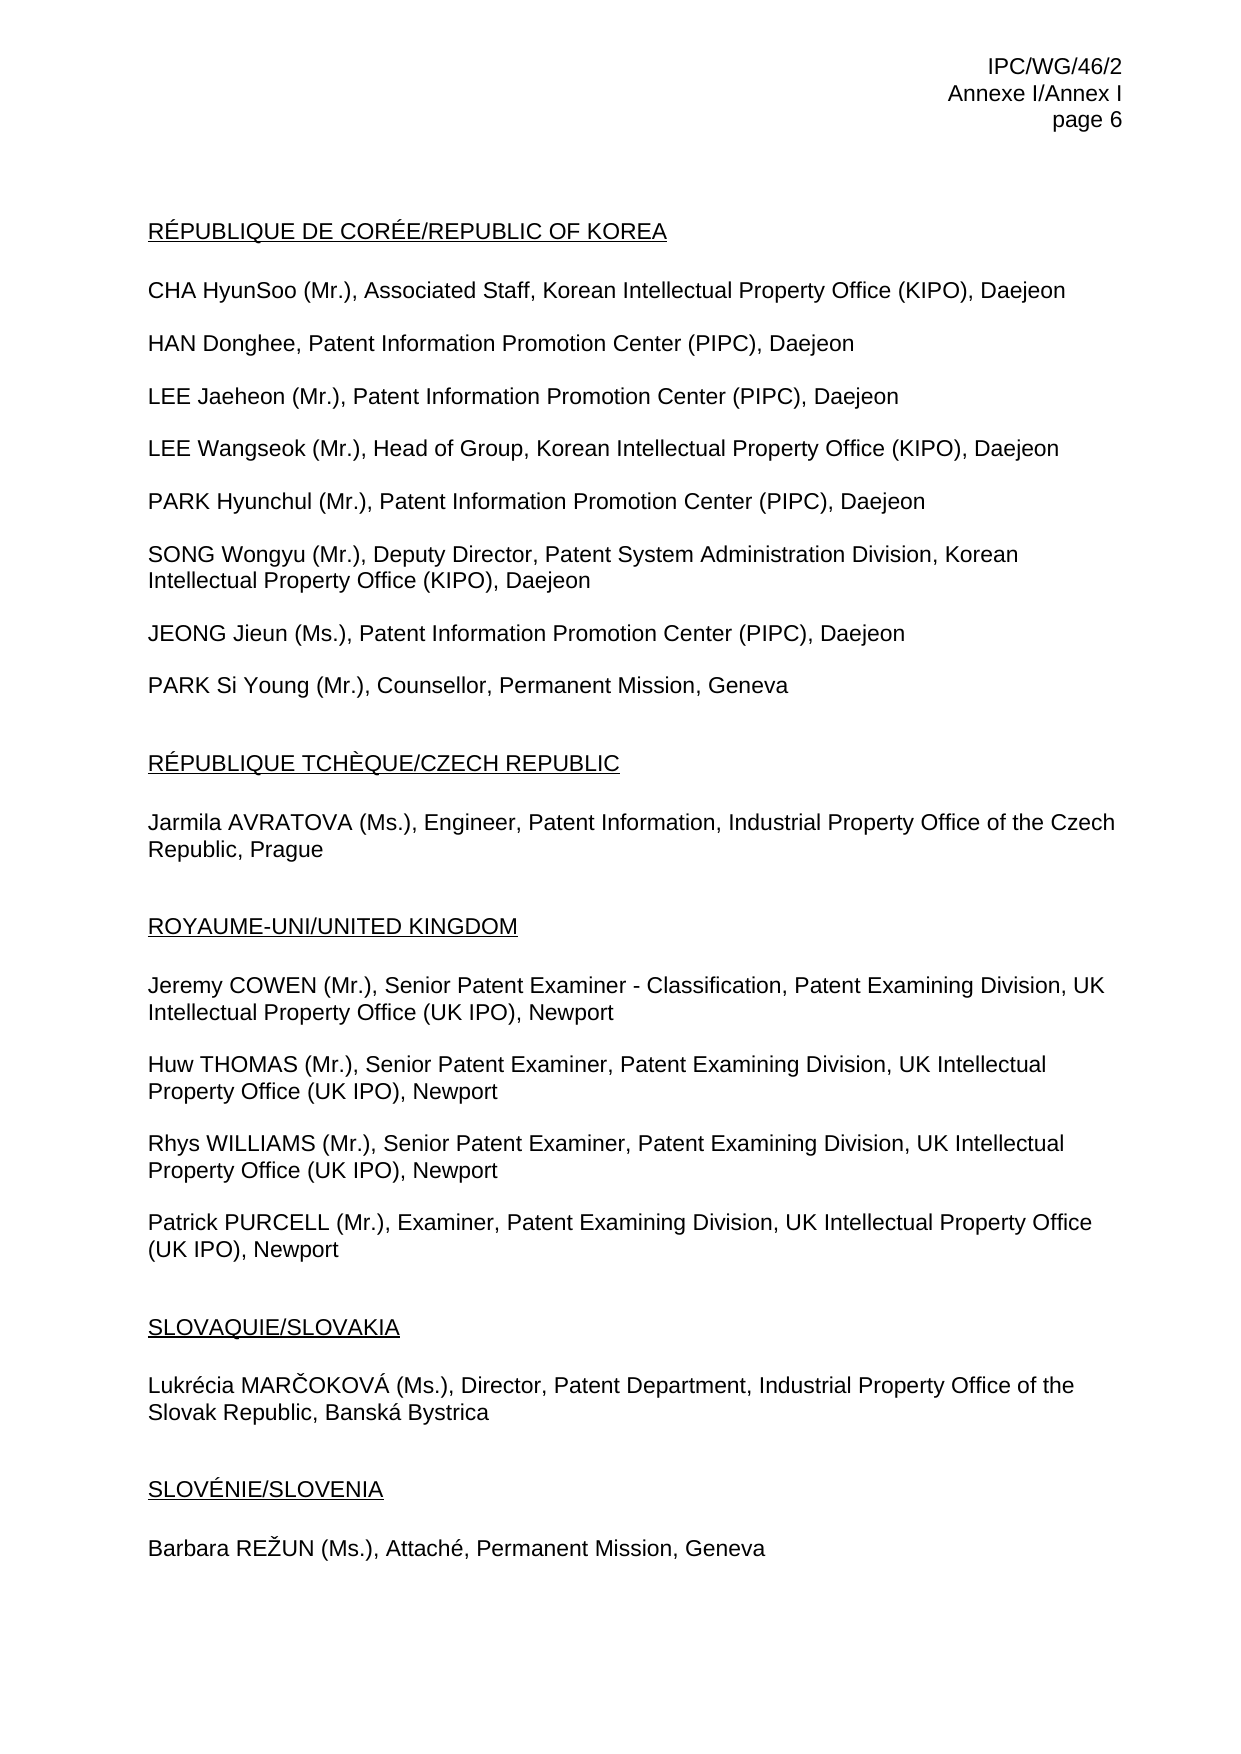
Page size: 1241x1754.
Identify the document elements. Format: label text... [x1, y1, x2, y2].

text SONG Wongyu (Mr.), Deputy Director, Patent System Administration Division, Korean Intellectual Property Office (KIPO), Daejeon [148, 541, 1122, 593]
text Lukrécia MARČOKOVÁ (Ms.), Director, Patent Department, Industrial Property Office of the Slovak Republic, Banská Bystrica [148, 1372, 1122, 1425]
text Rhys WILLIAMS (Mr.), Senior Patent Examiner, Patent Examining Division, UK Intellectual Property Office (UK IPO), Newport [148, 1130, 1122, 1183]
text PARK Hyunchul (Mr.), Patent Information Promotion Center (PIPC), Daejeon [148, 488, 1122, 514]
subtitle SLOVAQUIE/SLOVAKIA [148, 1313, 1122, 1340]
text Huw THOMAS (Mr.), Senior Patent Examiner, Patent Examining Division, UK Intellectual Property Office (UK IPO), Newport [148, 1051, 1122, 1104]
text LEE Wangseok (Mr.), Head of Group, Korean Intellectual Property Office (KIPO), Daejeon [148, 435, 1122, 462]
text Patrick PURCELL (Mr.), Examiner, Patent Examining Division, UK Intellectual Property Office (UK IPO), Newport [148, 1209, 1122, 1262]
text Jeremy COWEN (Mr.), Senior Patent Examiner - Classification, Patent Examining Division, UK Intellectual Property Office (UK IPO), Newport [148, 972, 1122, 1025]
text Barbara REŽUN (Ms.), Attaché, Permanent Mission, Geneva [148, 1535, 1122, 1562]
text CHA HyunSoo (Mr.), Associated Staff, Korean Intellectual Property Office (KIPO), Daejeon [148, 277, 1122, 303]
subtitle RÉPUBLIQUE DE CORÉE/REPUBLIC OF KOREA [148, 218, 1122, 244]
subtitle ROYAUME-UNI/UNITED KINGDOM [148, 913, 1122, 939]
text HAN Donghee, Patent Information Promotion Center (PIPC), Daejeon [148, 330, 1122, 356]
text LEE Jaeheon (Mr.), Patent Information Promotion Center (PIPC), Daejeon [148, 383, 1122, 409]
text JEONG Jieun (Ms.), Patent Information Promotion Center (PIPC), Daejeon [148, 620, 1122, 646]
text Jarmila AVRATOVA (Ms.), Engineer, Patent Information, Industrial Property Office of the Czech Republic, Prague [148, 809, 1122, 862]
subtitle SLOVÉNIE/SLOVENIA [148, 1476, 1122, 1503]
subtitle RÉPUBLIQUE TCHÈQUE/CZECH REPUBLIC [148, 750, 1122, 777]
text PARK Si Young (Mr.), Counsellor, Permanent Mission, Geneva [148, 672, 1122, 699]
